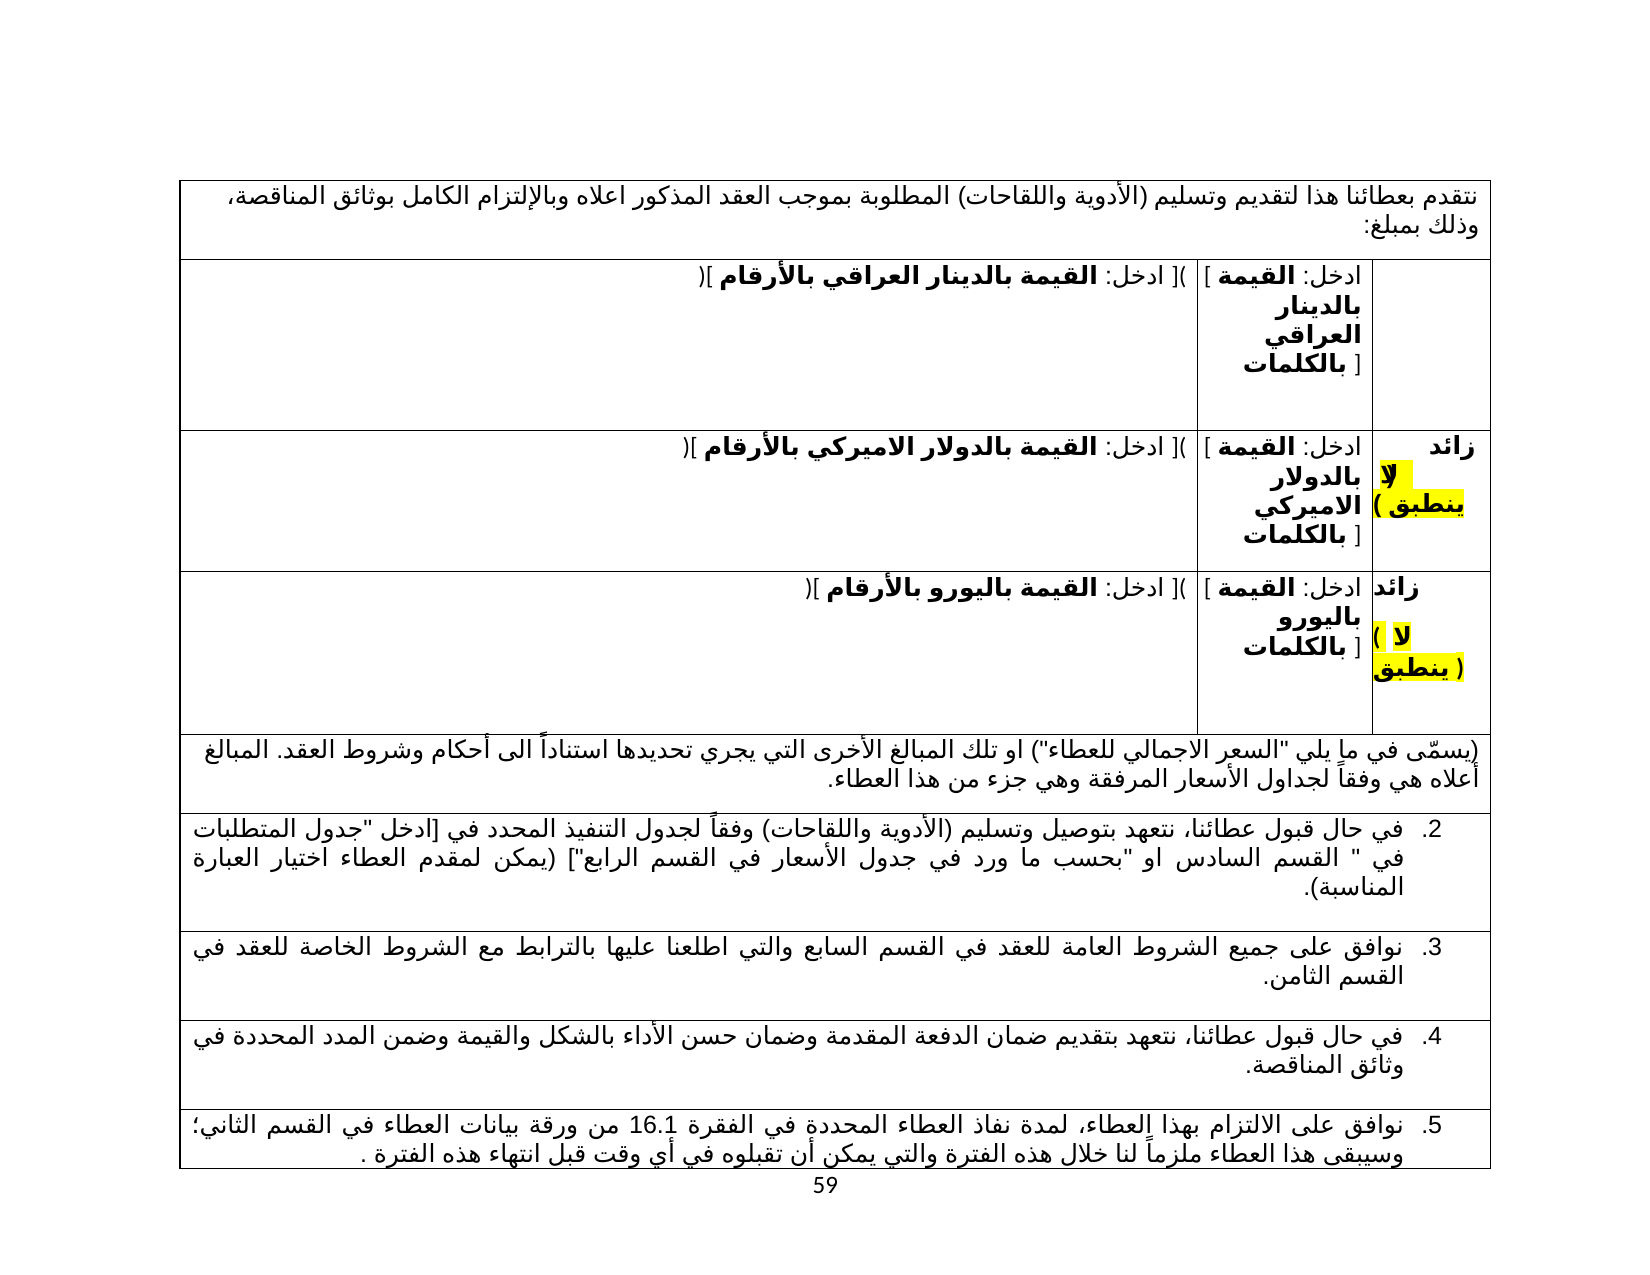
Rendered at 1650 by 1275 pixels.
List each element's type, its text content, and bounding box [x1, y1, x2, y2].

table_cell [ ادخل: القيمة بالدينار العراقي بالكلمات ] [1198, 260, 1372, 430]
table_cell زائد ( لا ينطبق ) [1373, 431, 1490, 571]
table_cell (يسمّى في ما يلي "السعر الاجمالي للعطاء") او تلك المبالغ الأخرى التي يجري تحديدها استناداً الى أحكام وشروط العقد. المبالغ أعلاه هي وفقاً لجداول الأسعار المرفقة وهي جزء من هذا العطاء. [181, 735, 1490, 813]
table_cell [181, 181, 1490, 259]
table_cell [181, 1110, 1490, 1168]
table_cell في حال قبول عطائنا، نتعهد بتوصيل وتسليم (الأدوية واللقاحات) وفقاً لجدول التنفيذ المحدد في [ادخل "جدول المتطلبات في " القسم السادس او "بحسب ما ورد في جدول الأسعار في القسم الرابع"] (يمكن لمقدم العطاء اختيار العبارة المناسبة). [181, 814, 1490, 931]
table_cell )[ ادخل: القيمة باليورو بالأرقام ]( [181, 572, 1197, 734]
table_cell )[ ادخل: القيمة بالدولار الاميركي بالأرقام ]( [181, 431, 1197, 571]
table_cell )[ ادخل: القيمة بالدينار العراقي بالأرقام ]( [181, 260, 1197, 430]
table_cell زائد ( لا ينطبق ) [1373, 572, 1490, 734]
table_cell [1373, 260, 1490, 430]
table_cell [ ادخل: القيمة باليورو بالكلمات ] [1198, 572, 1372, 734]
table_cell نوافق على جميع الشروط العامة للعقد في القسم السابع والتي اطلعنا عليها بالترابط مع الشروط الخاصة للعقد في القسم الثامن. [181, 932, 1490, 1020]
table_cell [ ادخل: القيمة بالدولار الاميركي بالكلمات ] [1198, 431, 1372, 571]
table_cell في حال قبول عطائنا، نتعهد بتقديم ضمان الدفعة المقدمة وضمان حسن الأداء بالشكل والقيمة وضمن المدد المحددة في وثائق المناقصة. [181, 1021, 1490, 1109]
